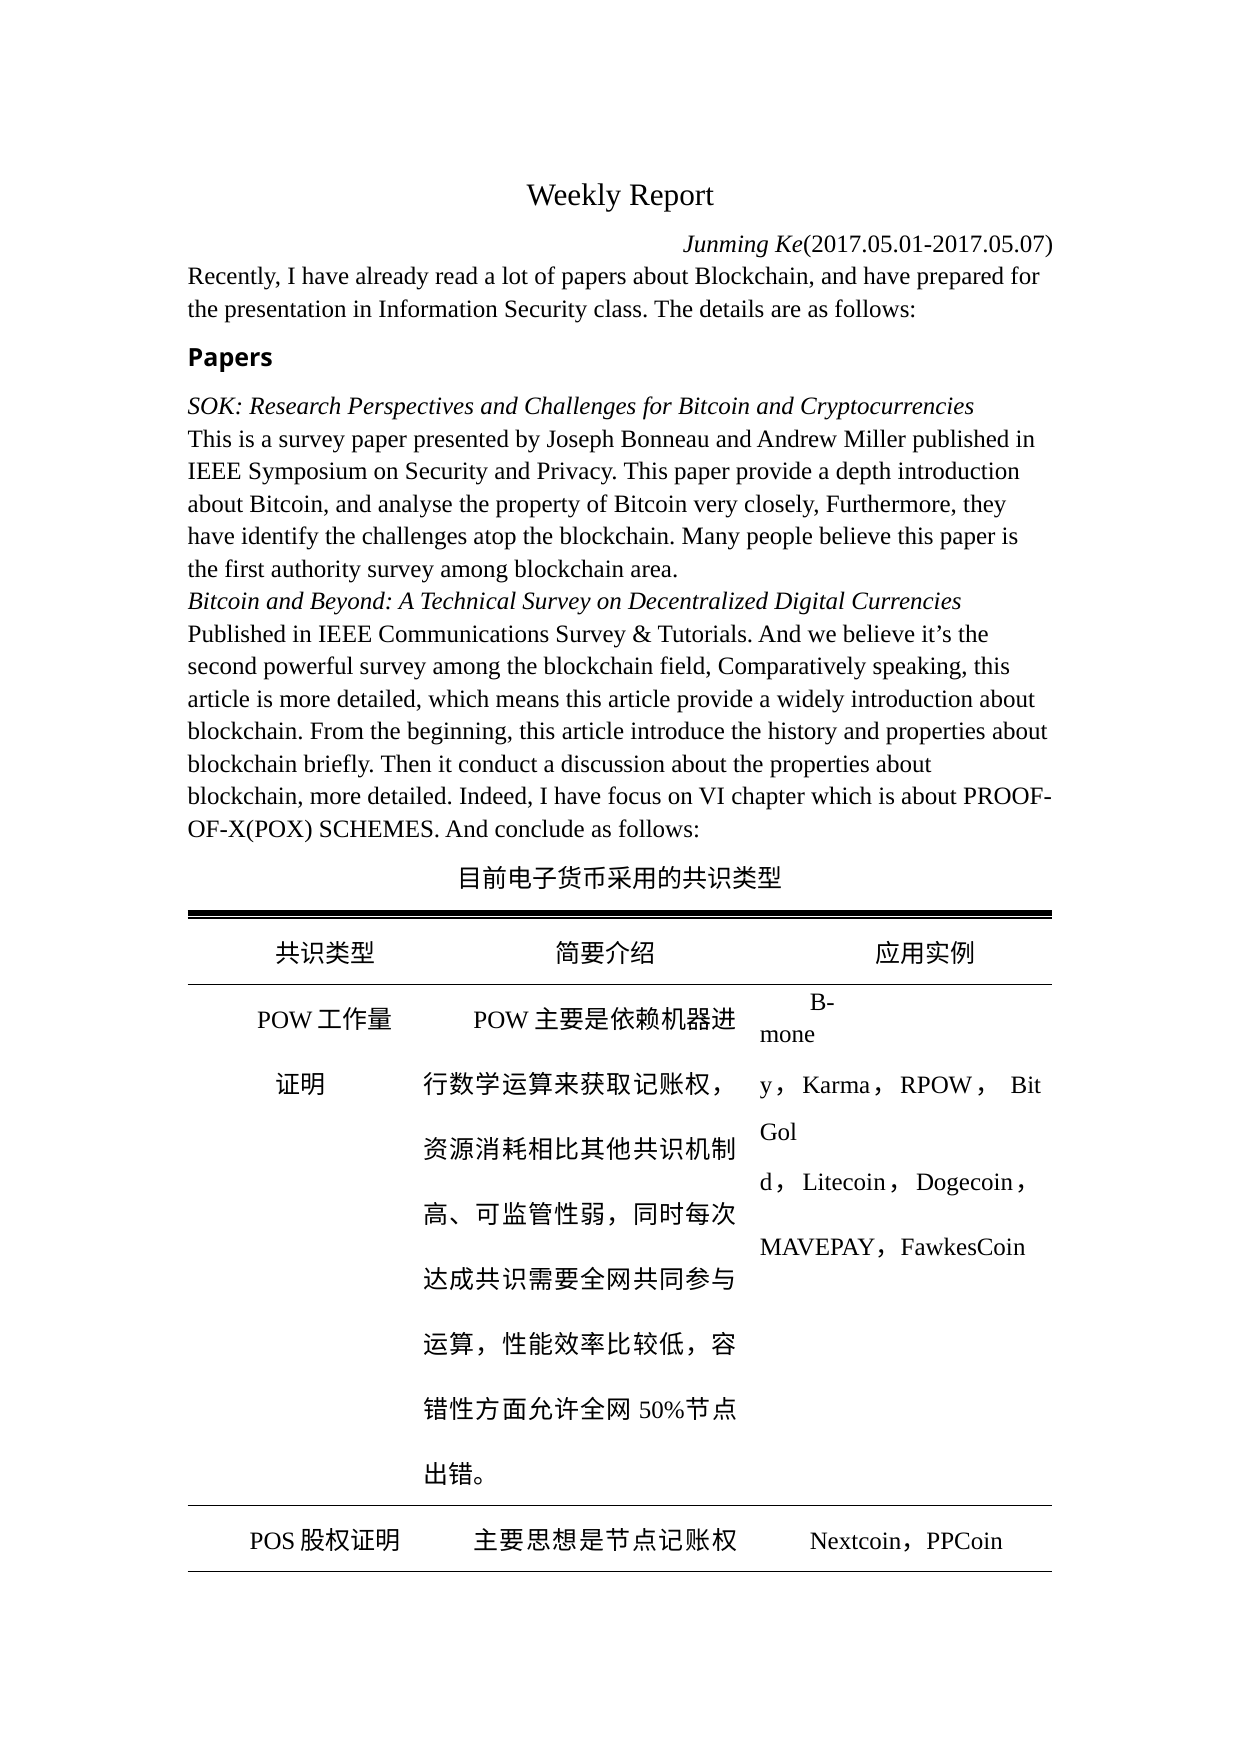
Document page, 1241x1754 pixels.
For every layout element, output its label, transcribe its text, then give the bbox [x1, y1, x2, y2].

text Junming Ke(2017.05.01-2017.05.07) [187, 227, 1053, 259]
table_cell POW工作量证明 [188, 985, 412, 1505]
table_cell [412, 1506, 748, 1571]
table_header 共识类型 [188, 919, 412, 984]
table_cell POW主要是依赖机器进行数学运算来获取记账权，资源消耗相比其他共识机制高、可监管性弱，同时每次达成共识需要全网共同参与运算，性能效率比较低，容错性方面允许全网50%节点出错。 [412, 985, 748, 1505]
text Bitcoin and Beyond: A Technical Survey on Decentralized Digital Currencies [187, 584, 1053, 617]
table_header 简要介绍 [412, 919, 748, 984]
text This is a survey paper presented by Joseph Bonneau and Andrew Miller published in IEEE Symposium on Security and Privacy. This paper provide a depth introduction about Bitcoin, and analyse the property of Bitcoin very closely, Furthermore, they have identify the challenges atop the blockchain. Many people believe this paper is the first authority survey among blockchain area. [187, 422, 1053, 584]
text 目前电子货币采用的共识类型 [187, 844, 1053, 909]
table_cell POS股权证明 [188, 1506, 412, 1571]
text Published in IEEE Communications Survey & Tutorials. And we believe it’s the second powerful survey among the blockchain field, Comparatively speaking, this article is more detailed, which means this article provide a widely introduction about blockchain. From the beginning, this article introduce the history and properties about blockchain briefly. Then it conduct a discussion about the properties about blockchain, more detailed. Indeed, I have focus on VI chapter which is about PROOF-OF-X(POX) SCHEMES. And conclude as follows: [187, 617, 1053, 844]
table_cell B-money，Karma，RPOW， Bit Gold，Litecoin，Dogecoin，MAVEPAY，FawkesCoin [748, 985, 1052, 1505]
text Papers [187, 324, 1053, 389]
table_header 应用实例 [748, 919, 1052, 984]
text Recently, I have already read a lot of papers about Blockchain, and have prepared for the presentation in Information Security class. The details are as follows: [187, 259, 1053, 324]
table_cell Nextcoin，PPCoin [748, 1506, 1052, 1571]
text Weekly Report [187, 162, 1053, 227]
text SOK: Research Perspectives and Challenges for Bitcoin and Cryptocurrencies [187, 389, 1053, 422]
